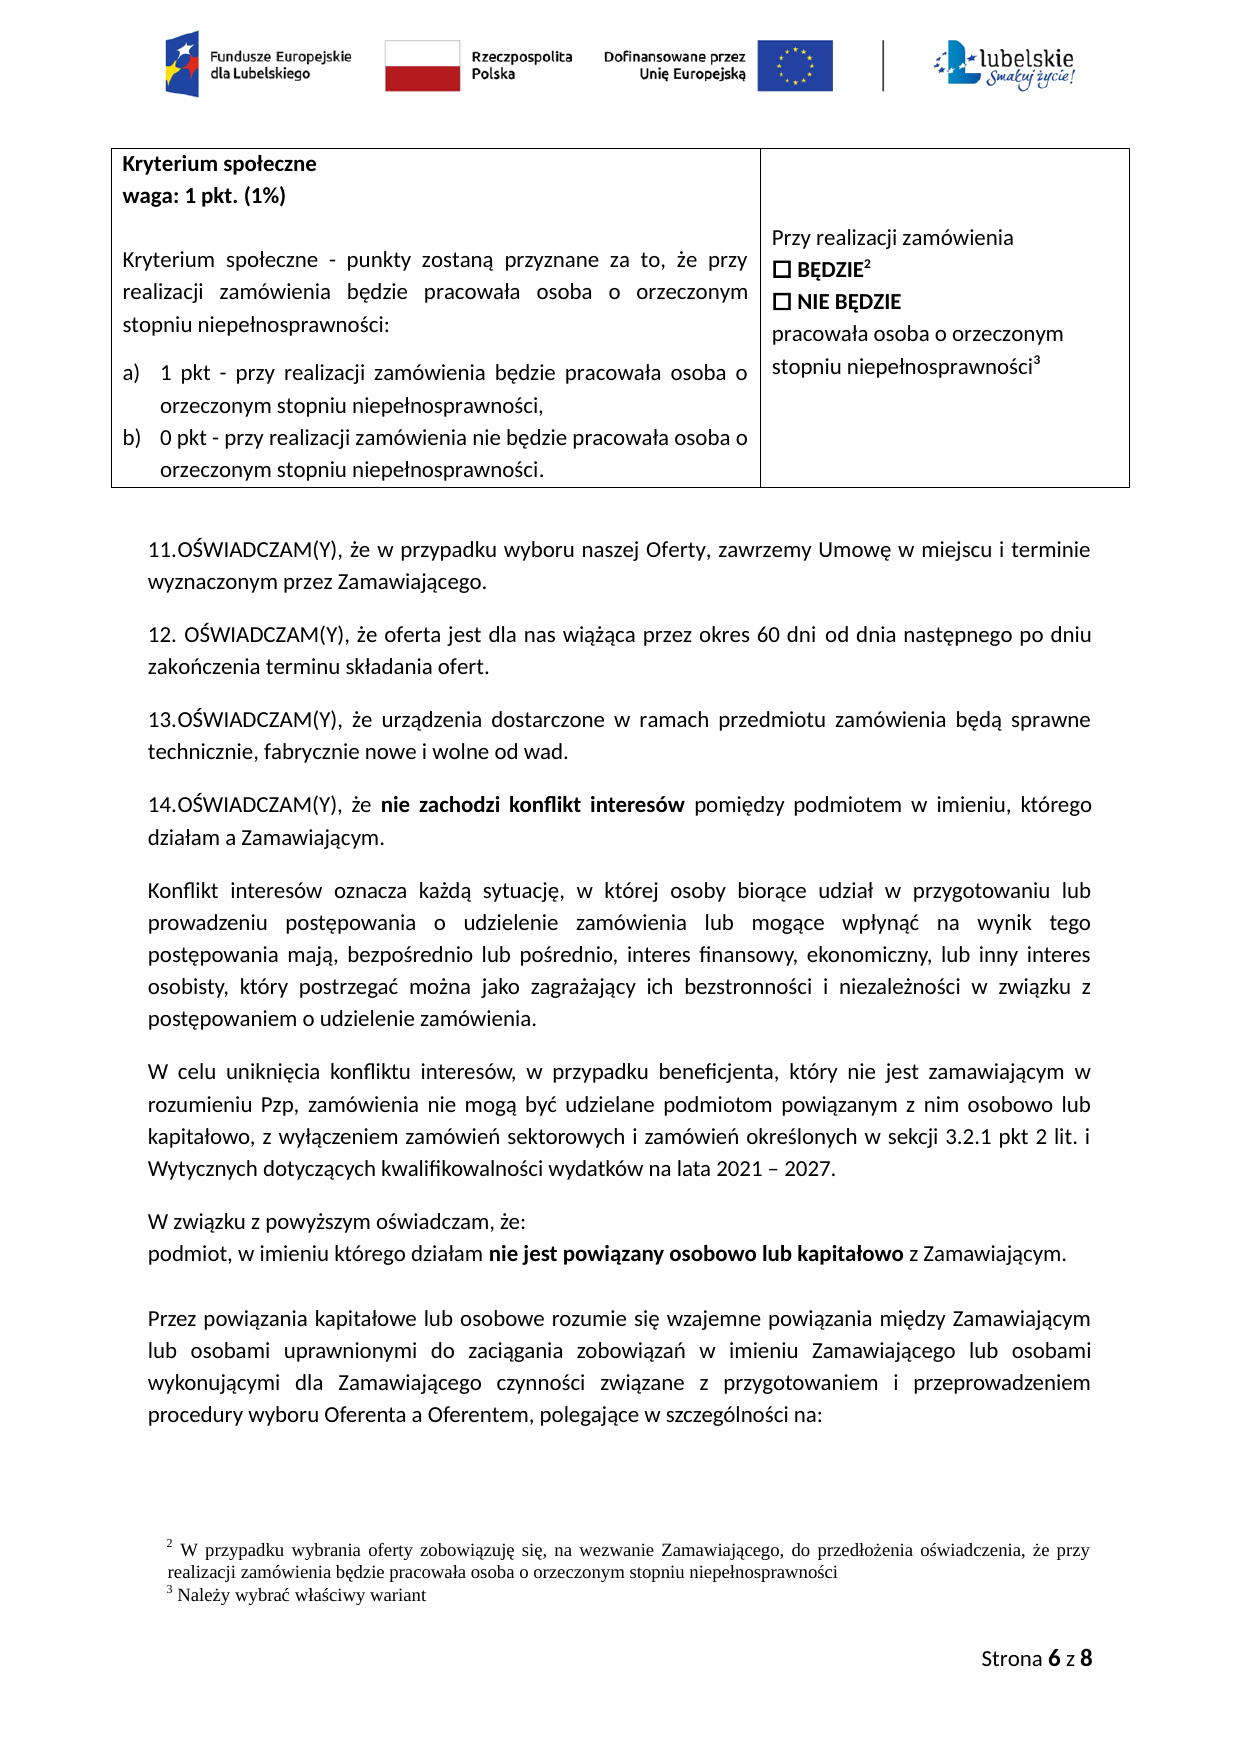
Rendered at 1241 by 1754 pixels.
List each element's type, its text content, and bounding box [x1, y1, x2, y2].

list OŚWIADCZAM(Y), że nie zachodzi konflikt interesów pomiędzy podmiotem w imieniu, którego działam a Zamawiającym. [148, 791, 1092, 851]
text podmiot, w imieniu którego działam nie jest powiązany osobowo lub kapitałowo z Zamawiającym. [148, 1239, 1092, 1267]
table_cell Przy realizacji zamówienia BĘDZIE NIE BĘDZIE pracowała osoba o orzeczonym stopniu niepełnosprawności [761, 149, 1129, 487]
list OŚWIADCZAM(Y), że urządzenia dostarczone w ramach przedmiotu zamówienia będą sprawne technicznie, fabrycznie nowe i wolne od wad. [148, 705, 1092, 766]
text W związku z powyższym oświadczam, że: [148, 1207, 1092, 1235]
table_cell Kryterium społeczne waga: 1 pkt. (1%) Kryterium społeczne - punkty zostaną przyznane za to, że przy realizacji zamówienia będzie pracowała osoba o orzeczonym stopniu niepełnosprawności: 1 pkt - przy realizacji zamówienia będzie pracowała osoba o orzeczonym stopniu niepełnosprawności, 0 pkt - przy realizacji zamówienia nie będzie pracowała osoba o orzeczonym stopniu niepełnosprawności. [112, 149, 760, 487]
text W celu uniknięcia konfliktu interesów, w przypadku beneficjenta, który nie jest zamawiającym w rozumieniu Pzp, zamówienia nie mogą być udzielane podmiotom powiązanym z nim osobowo lub kapitałowo, z wyłączeniem zamówień sektorowych i zamówień określonych w sekcji 3.2.1 pkt 2 lit. i Wytycznych dotyczących kwalifikowalności wydatków na lata 2021 – 2027. [148, 1057, 1092, 1182]
text Konflikt interesów oznacza każdą sytuację, w której osoby biorące udział w przygotowaniu lub prowadzeniu postępowania o udzielenie zamówienia lub mogące wpłynąć na wynik tego postępowania mają, bezpośrednio lub pośrednio, interes finansowy, ekonomiczny, lub inny interes osobisty, który postrzegać można jako zagrażający ich bezstronności i niezależności w związku z postępowaniem o udzielenie zamówienia. [148, 876, 1092, 1032]
list OŚWIADCZAM(Y), że w przypadku wyboru naszej Oferty, zawrzemy Umowę w miejscu i terminie wyznaczonym przez Zamawiającego. [148, 535, 1092, 595]
picture [148, 13, 1092, 114]
list OŚWIADCZAM(Y), że oferta jest dla nas wiążąca przez okres 60 dni od dnia następnego po dniu zakończenia terminu składania ofert. [148, 620, 1092, 680]
text Przez powiązania kapitałowe lub osobowe rozumie się wzajemne powiązania między Zamawiającym lub osobami uprawnionymi do zaciągania zobowiązań w imieniu Zamawiającego lub osobami wykonującymi dla Zamawiającego czynności związane z przygotowaniem i przeprowadzeniem procedury wyboru Oferenta a Oferentem, polegające w szczególności na: [148, 1304, 1092, 1428]
